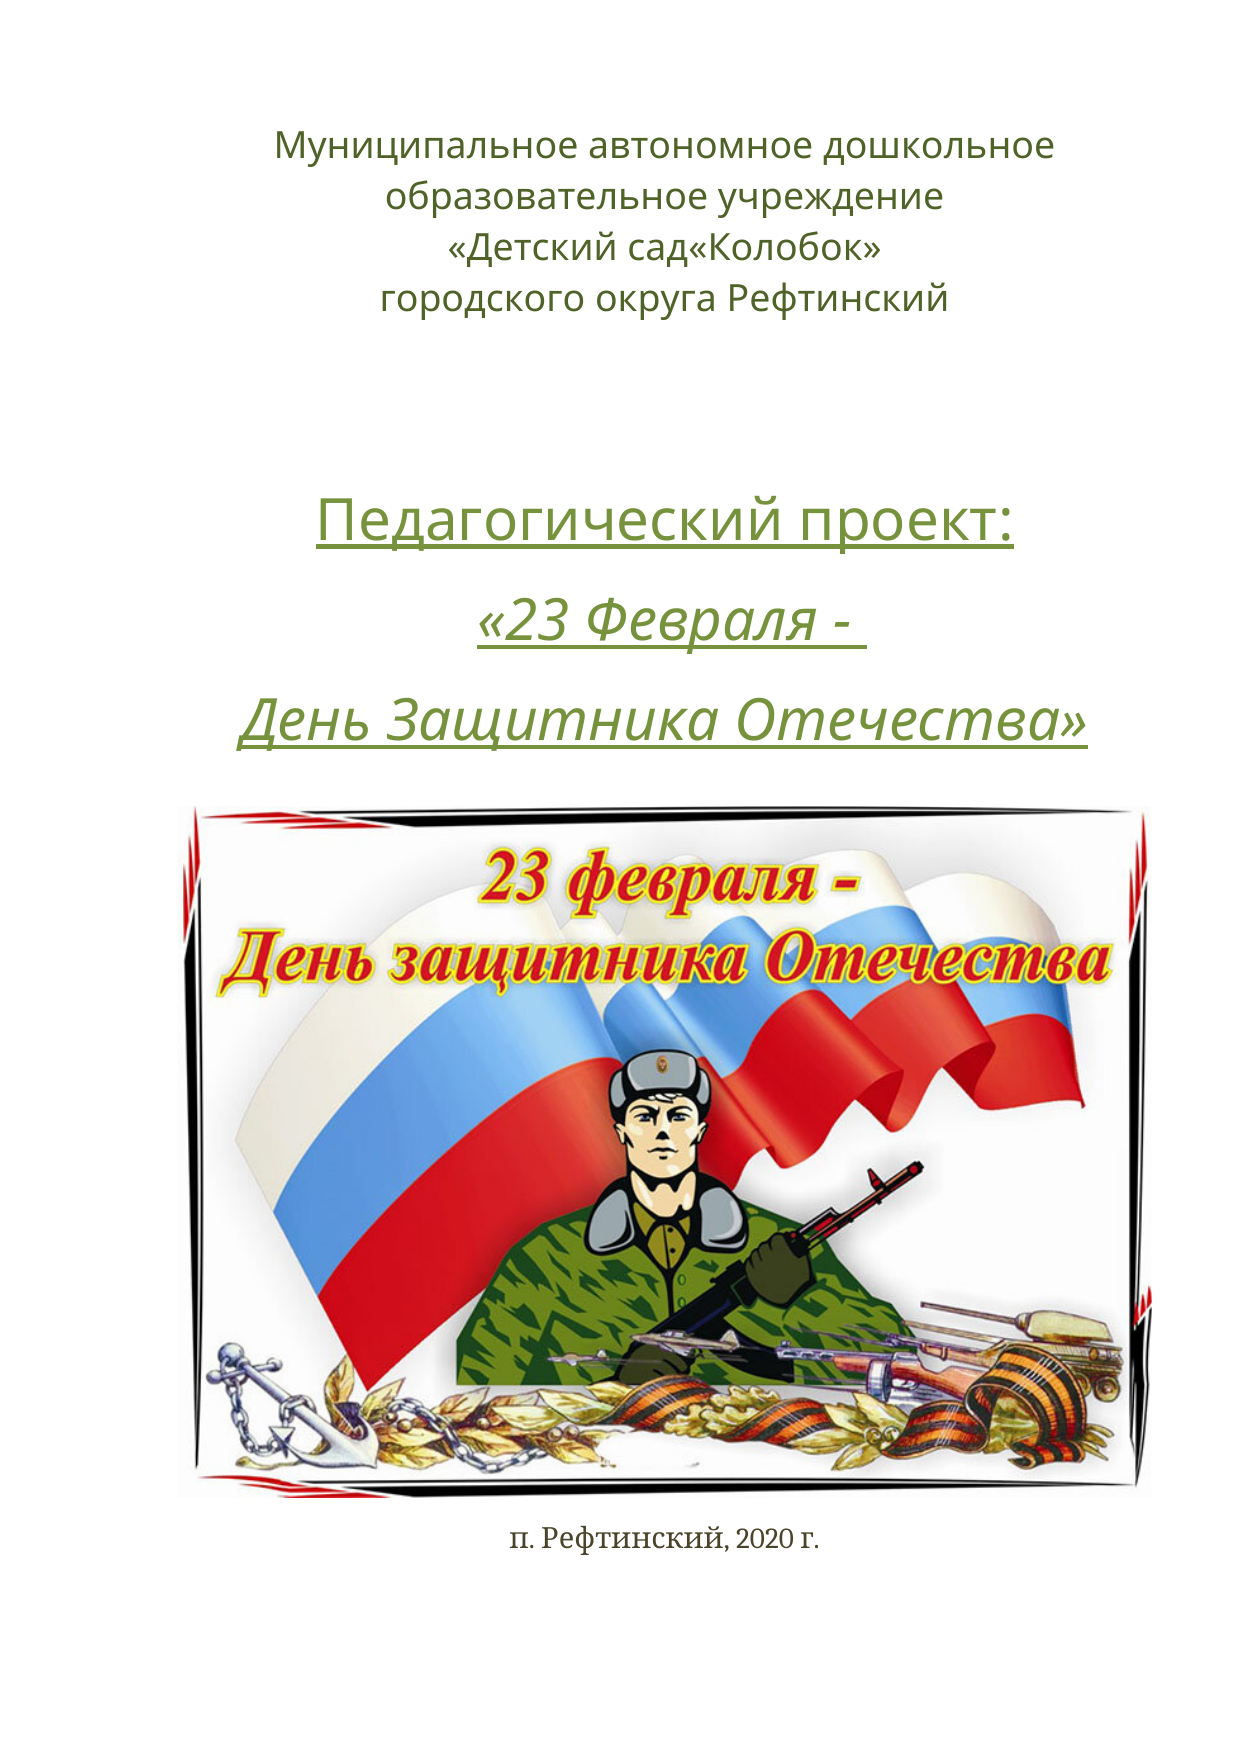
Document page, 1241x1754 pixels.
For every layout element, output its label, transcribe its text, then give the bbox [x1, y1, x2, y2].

text «Детский сад«Колобок» [177, 220, 1152, 271]
text Муниципальное автономное дошкольное образовательное учреждение [177, 118, 1152, 220]
text «23 Февраля - [177, 578, 1152, 657]
text п. Рефтинский, 2020 г. [177, 1522, 1152, 1556]
text Педагогический проект: [177, 477, 1152, 557]
text городского округа Рефтинский [177, 271, 1152, 322]
text День Защитника Отечества» [177, 678, 1152, 786]
picture [177, 806, 1152, 1498]
